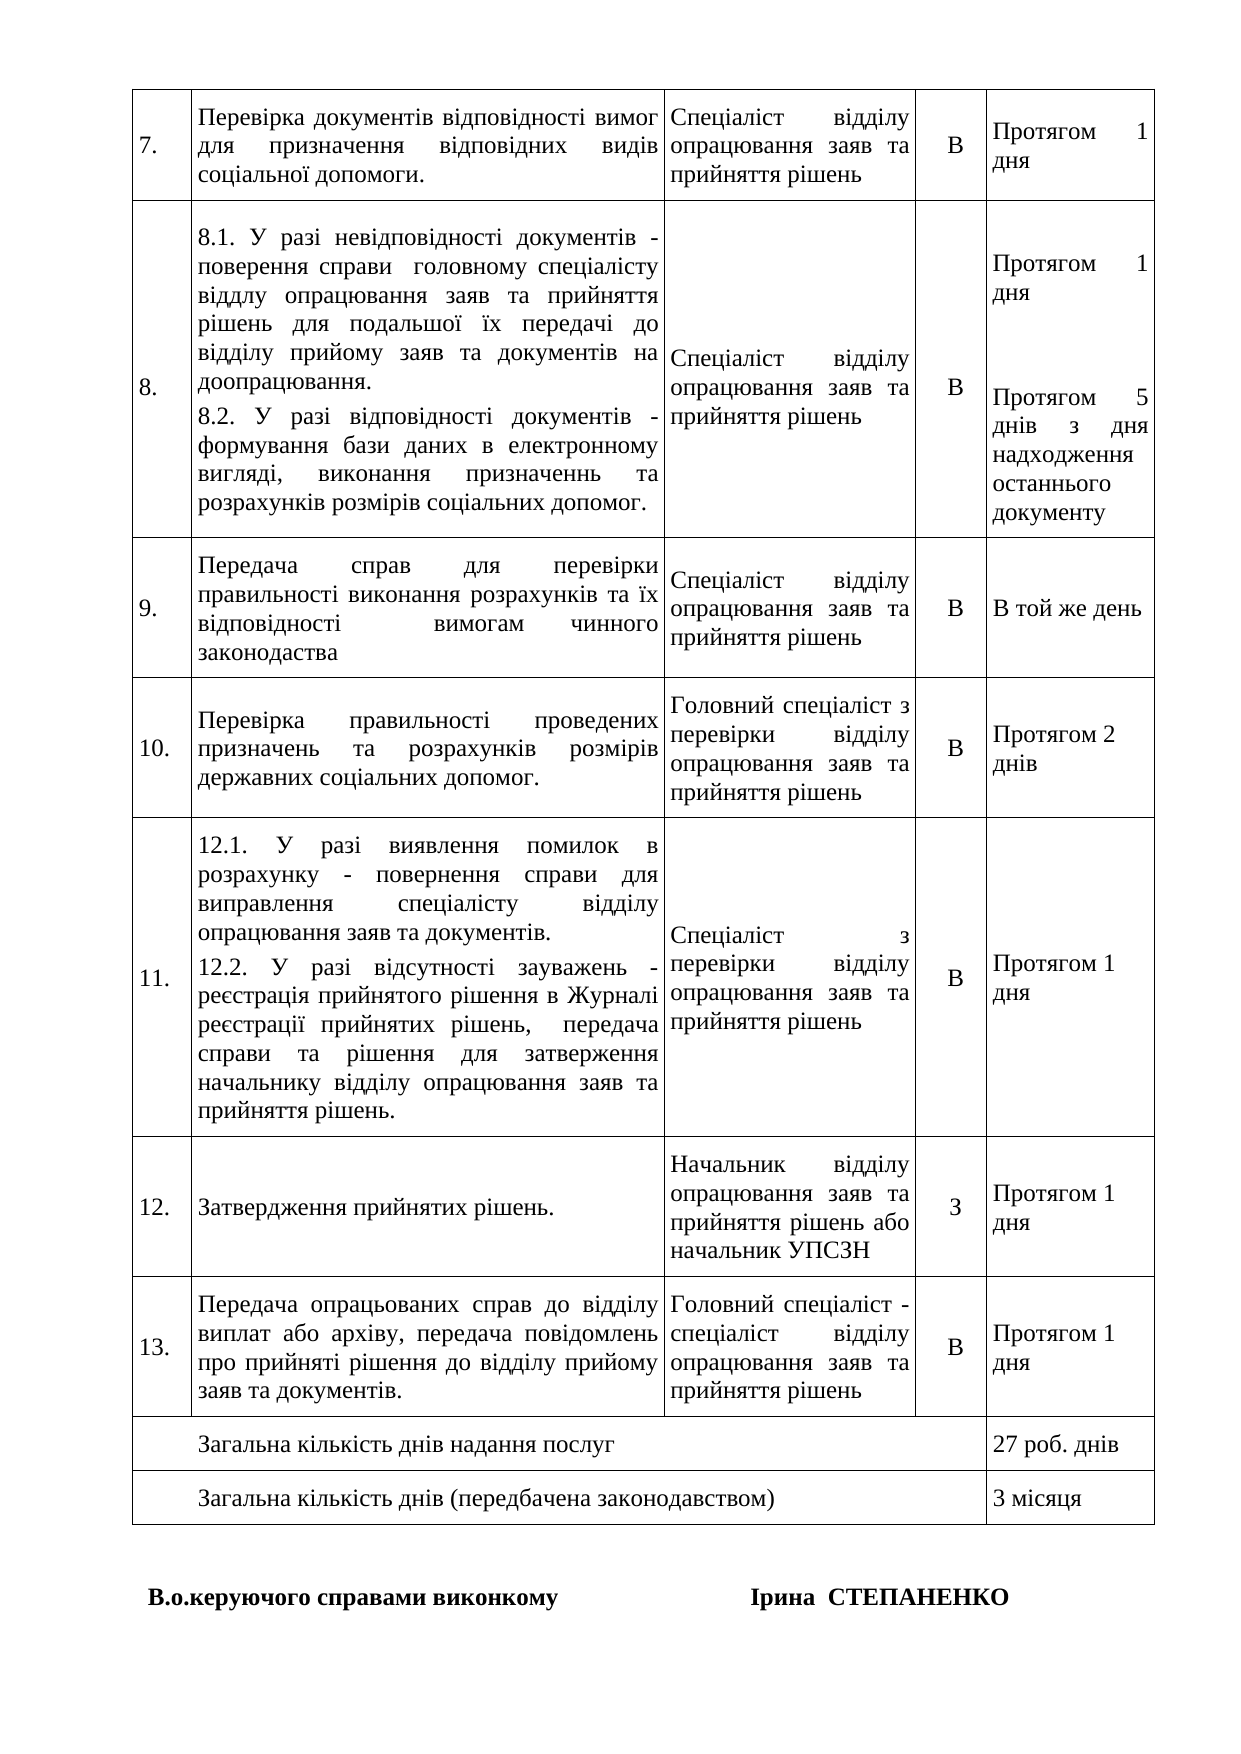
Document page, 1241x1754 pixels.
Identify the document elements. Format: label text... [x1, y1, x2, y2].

table_cell Спеціаліст відділу опрацювання заяв та прийняття рішень [665, 201, 915, 537]
table_cell 13. [133, 1277, 191, 1416]
table_cell 9. [133, 538, 191, 677]
table_cell Протягом 1 дня [987, 1137, 1154, 1276]
table_cell 12.1. У разі виявлення помилок в розрахунку - повернення справи для виправлення спеціалісту відділу опрацювання заяв та документів. 12.2. У разі відсутності зауважень - реєстрація прийнятого рішення в Журналі реєстрації прийнятих рішень, передача справи та рішення для затверження начальнику відділу опрацювання заяв та прийняття рішень. [192, 818, 664, 1136]
table_cell З [916, 1137, 986, 1276]
table_cell 10. [133, 678, 191, 817]
table_cell 8.1. У разі невідповідності документів - поверення справи головному спеціалісту віддлу опрацювання заяв та прийняття рішень для подальшої їх передачі до відділу прийому заяв та документів на доопрацювання. 8.2. У разі відповідності документів - формування бази даних в електронному вигляді, виконання призначеннь та розрахунків розмірів соціальних допомог. [192, 201, 664, 537]
table_cell В [916, 678, 986, 817]
table_cell Головний спеціаліст з перевірки відділу опрацювання заяв та прийняття рішень [665, 678, 915, 817]
table_cell Загальна кількість днів (передбачена законодавством) [133, 1471, 986, 1523]
table_cell 27 роб. днів [987, 1417, 1154, 1470]
table_cell Затвердження прийнятих рішень. [192, 1137, 664, 1276]
table_cell Перевірка документів відповідності вимог для призначення відповідних видів соціальної допомоги. [192, 90, 664, 200]
table_cell 12. [133, 1137, 191, 1276]
table_cell Начальник відділу опрацювання заяв та прийняття рішень або начальник УПСЗН [665, 1137, 915, 1276]
table_cell 7. [133, 90, 191, 200]
text В.о.керуючого справами виконкому Ірина СТЕПАНЕНКО [148, 1582, 1152, 1611]
table_cell Передача справ для перевірки правильності виконання розрахунків та їх відповідності вимогам чинного законодаства [192, 538, 664, 677]
table_cell Протягом 1 дня [987, 818, 1154, 1136]
table_cell Загальна кількість днів надання послуг [133, 1417, 986, 1470]
table_cell 8. [133, 201, 191, 537]
table_cell Протягом 1 дня Протягом 5 днів з дня надходження останнього документу [987, 201, 1154, 537]
table_cell В той же день [987, 538, 1154, 677]
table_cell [665, 90, 915, 200]
table_cell 11. [133, 818, 191, 1136]
table_cell В [916, 818, 986, 1136]
table_cell Головний спеціаліст - спеціаліст відділу опрацювання заяв та прийняття рішень [665, 1277, 915, 1416]
table_cell 3 місяця [987, 1471, 1154, 1523]
table_cell Протягом 1 дня [987, 1277, 1154, 1416]
table_cell Спеціаліст з перевірки відділу опрацювання заяв та прийняття рішень [665, 818, 915, 1136]
table_cell Перевірка правильності проведених призначень та розрахунків розмірів державних соціальних допомог. [192, 678, 664, 817]
table_cell В [916, 1277, 986, 1416]
table_cell Протягом 2 днів [987, 678, 1154, 817]
table_cell Спеціаліст відділу опрацювання заяв та прийняття рішень [665, 538, 915, 677]
table_cell В [916, 538, 986, 677]
table_cell В [916, 90, 986, 200]
table_cell В [916, 201, 986, 537]
table_cell Передача опрацьованих справ до відділу виплат або архіву, передача повідомлень про прийняті рішення до відділу прийому заяв та документів. [192, 1277, 664, 1416]
table_cell Протягом 1 дня [987, 90, 1154, 200]
